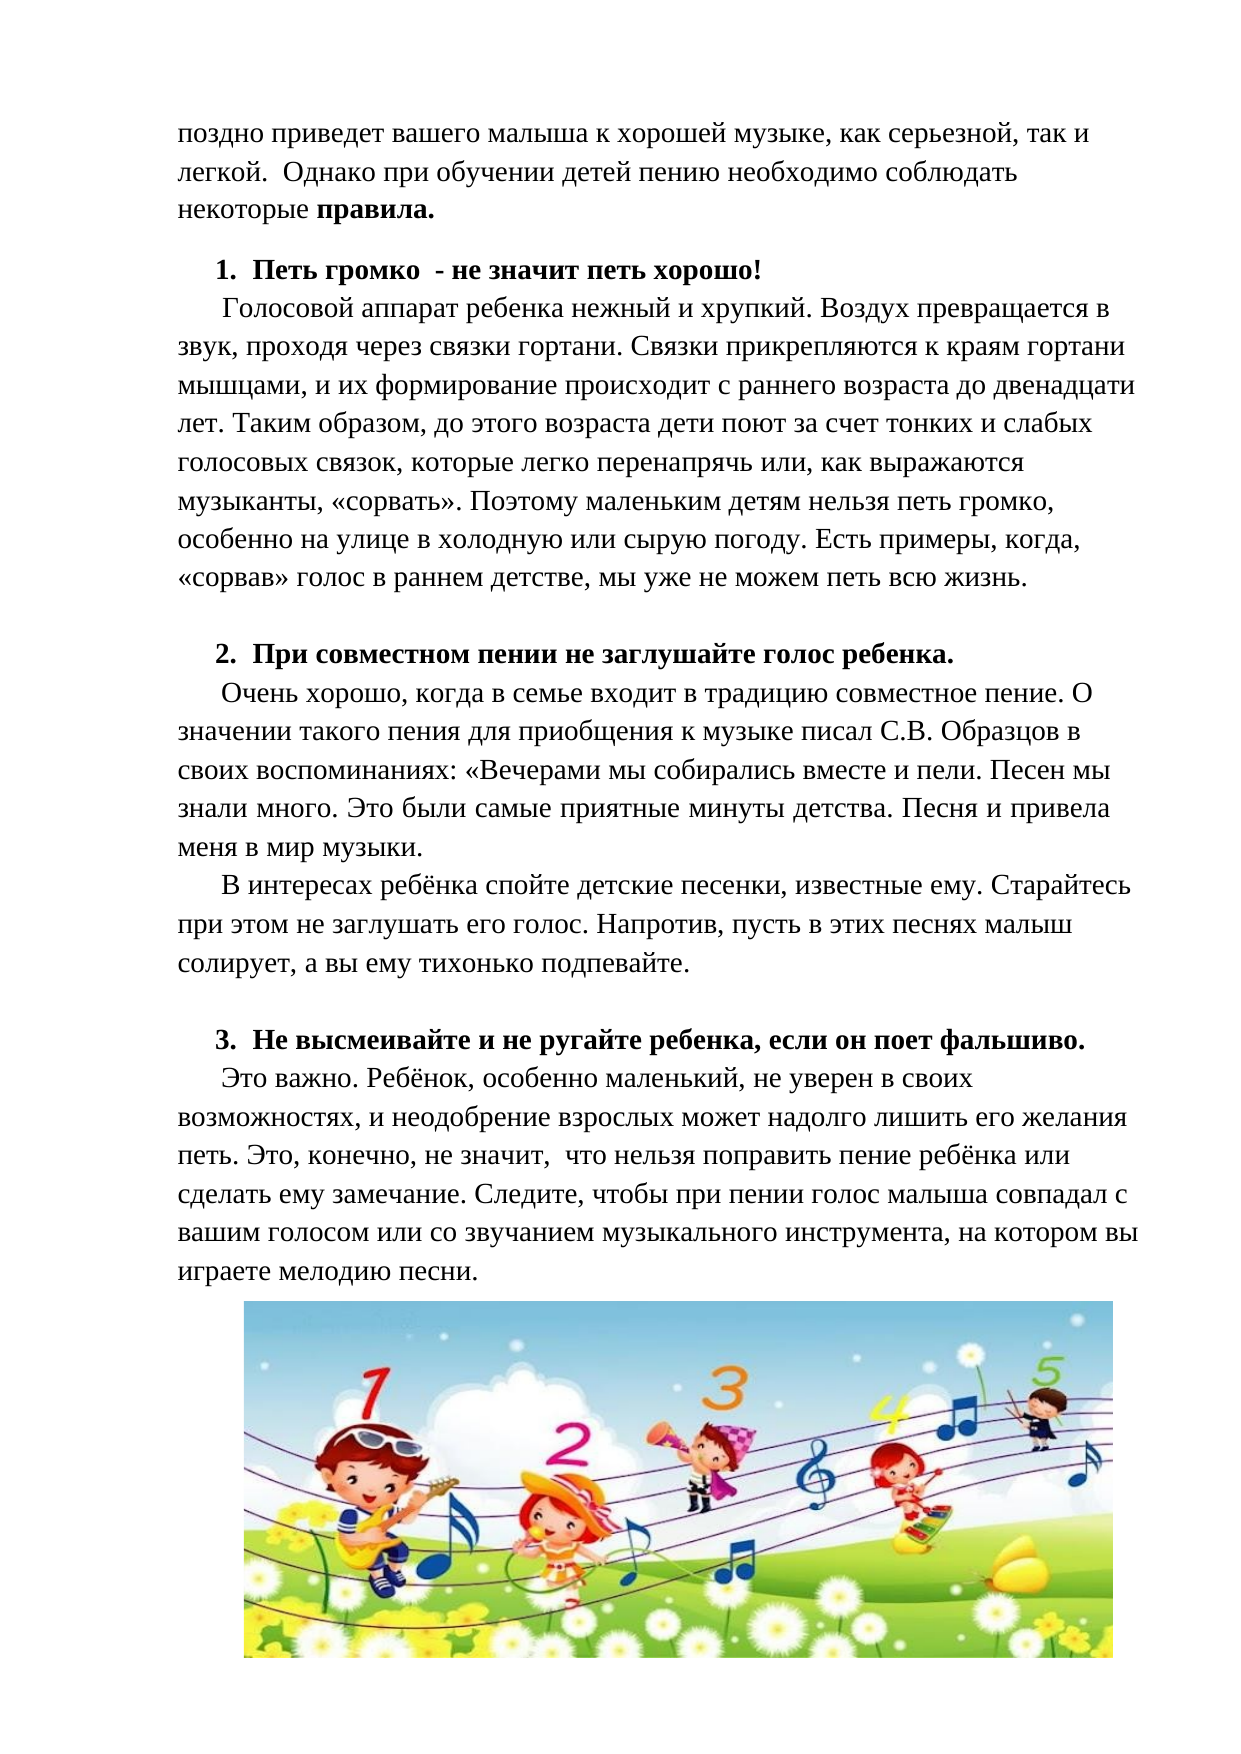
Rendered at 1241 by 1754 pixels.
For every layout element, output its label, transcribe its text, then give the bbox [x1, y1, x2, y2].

subtitle При совместном пении не заглушайте голос ребенка. [215, 637, 1159, 670]
text своих воспоминаниях: «Вечерами мы собирались вместе и пели. Песен мы знали много. Это были самые приятные минуты детства. Песня и привела меня в мир музыки. [177, 752, 1111, 862]
text Это важно. Ребёнок, особенно маленький, не уверен в своих [221, 1060, 1159, 1094]
text музыканты, «сорвать». Поэтому маленьким детям нельзя петь громко, особенно на улице в холодную или сырую погоду. Есть примеры, когда, [177, 483, 1142, 555]
text В интересах ребёнка спойте детские песенки, известные ему. Старайтесь при этом не заглушать его голос. Напротив, пусть в этих песнях малыш [177, 867, 1131, 939]
text «сорвав» голос в раннем детстве, мы уже не можем петь всю жизнь. [177, 560, 1159, 593]
text некоторые правила. [177, 192, 1159, 225]
text поздно приведет вашего малыша к хорошей музыке, как серьезной, так и легкой. Однако при обучении детей пению необходимо соблюдать [177, 115, 1092, 187]
text Очень хорошо, когда в семье входит в традицию совместное пение. О значении такого пения для приобщения к музыке писал С.В. Образцов в [177, 675, 1093, 747]
picture [243, 1301, 1113, 1658]
subtitle Петь громко - не значит петь хорошо! [215, 252, 1159, 285]
text солирует, а вы ему тихонько подпевайте. [177, 945, 1159, 978]
text Голосовой аппарат ребенка нежный и хрупкий. Воздух превращается в звук, проходя через связки гортани. Связки прикрепляются к краям гортани мышцами, и их формирование происходит с раннего возраста до двенадцати лет. Таким образом, до этого возраста дети поют за счет тонких и слабых голосовых связок, которые легко перенапрячь или, как выражаются [177, 290, 1137, 478]
subtitle Не высмеивайте и не ругайте ребенка, если он поет фальшиво. [215, 1022, 1159, 1056]
text возможностях, и неодобрение взрослых может надолго лишить его желания петь. Это, конечно, не значит, что нельзя поправить пение ребёнка или [177, 1099, 1137, 1171]
text сделать ему замечание. Следите, чтобы при пении голос малыша совпадал с вашим голосом или со звучанием музыкального инструмента, на котором вы играете мелодию песни. [177, 1176, 1141, 1287]
